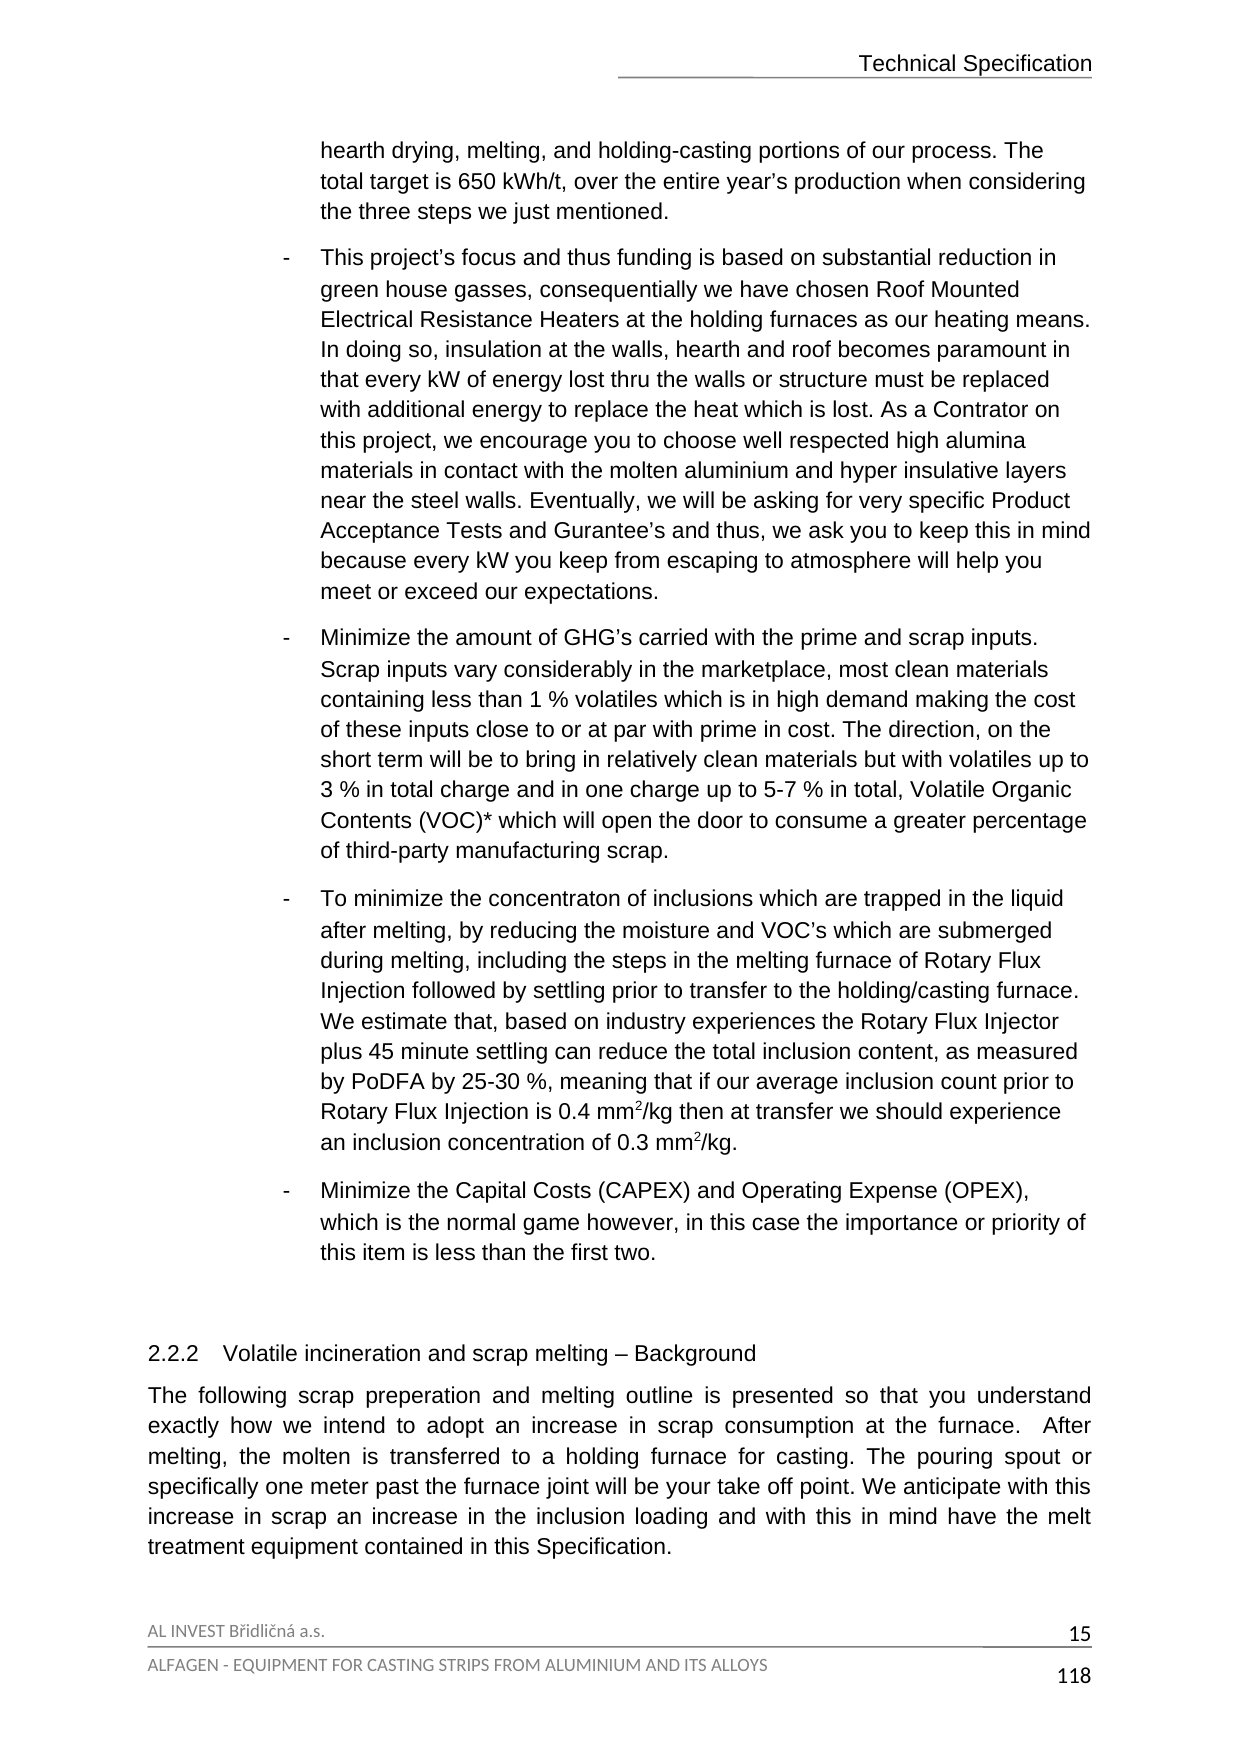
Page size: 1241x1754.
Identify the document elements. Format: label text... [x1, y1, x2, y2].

list To minimize the concentraton of inclusions which are trapped in the liquid after melting, by reducing the moisture and VOC’s which are submerged during melting, including the steps in the melting furnace of Rotary Flux Injection followed by settling prior to transfer to the holding/casting furnace. We estimate that, based on industry experiences the Rotary Flux Injector plus 45 minute settling can reduce the total inclusion content, as measured by PoDFA by 25-30 %, meaning that if our average inclusion count prior to Rotary Flux Injection is 0.4 mm2/kg then at transfer we should experience an inclusion concentration of 0.3 mm2/kg. [283, 882, 1092, 1155]
text The following scrap preperation and melting outline is presented so that you understand exactly how we intend to adopt an increase in scrap consumption at the furnace. After melting, the molten is transferred to a holding furnace for casting. The pouring spout or specifically one meter past the furnace joint will be your take off point. We anticipate with this increase in scrap an increase in the inclusion loading and with this in mind have the melt treatment equipment contained in this Specification. [148, 1382, 1092, 1559]
list Minimize the amount of GHG’s carried with the prime and scrap inputs. Scrap inputs vary considerably in the marketplace, most clean materials containing less than 1 % volatiles which is in high demand making the cost of these inputs close to or at par with prime in cost. The direction, on the short term will be to bring in relatively clean materials but with volatiles up to 3 % in total charge and in one charge up to 5-7 % in total, Volatile Organic Contents (VOC)* which will open the door to consume a greater percentage of third-party manufacturing scrap. [283, 620, 1092, 863]
list Minimize the Capital Costs (CAPEX) and Operating Expense (OPEX), which is the normal game however, in this case the importance or priority of this item is less than the first two. [283, 1174, 1092, 1265]
list This project’s focus and thus funding is based on substantial reduction in green house gasses, consequentially we have chosen Roof Mounted Electrical Resistance Heaters at the holding furnaces as our heating means. In doing so, insulation at the walls, hearth and roof becomes paramount in that every kW of energy lost thru the walls or structure must be replaced with additional energy to replace the heat which is lost. As a Contrator on this project, we encourage you to choose well respected high alumina materials in contact with the molten aluminium and hyper insulative layers near the steel walls. Eventually, we will be asking for very specific Product Acceptance Tests and Gurantee’s and thus, we ask you to keep this in mind because every kW you keep from escaping to atmosphere will help you meet or exceed our expectations. [283, 241, 1092, 604]
text Volatile incineration and scrap melting – Background [148, 1339, 1092, 1366]
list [283, 137, 1092, 224]
